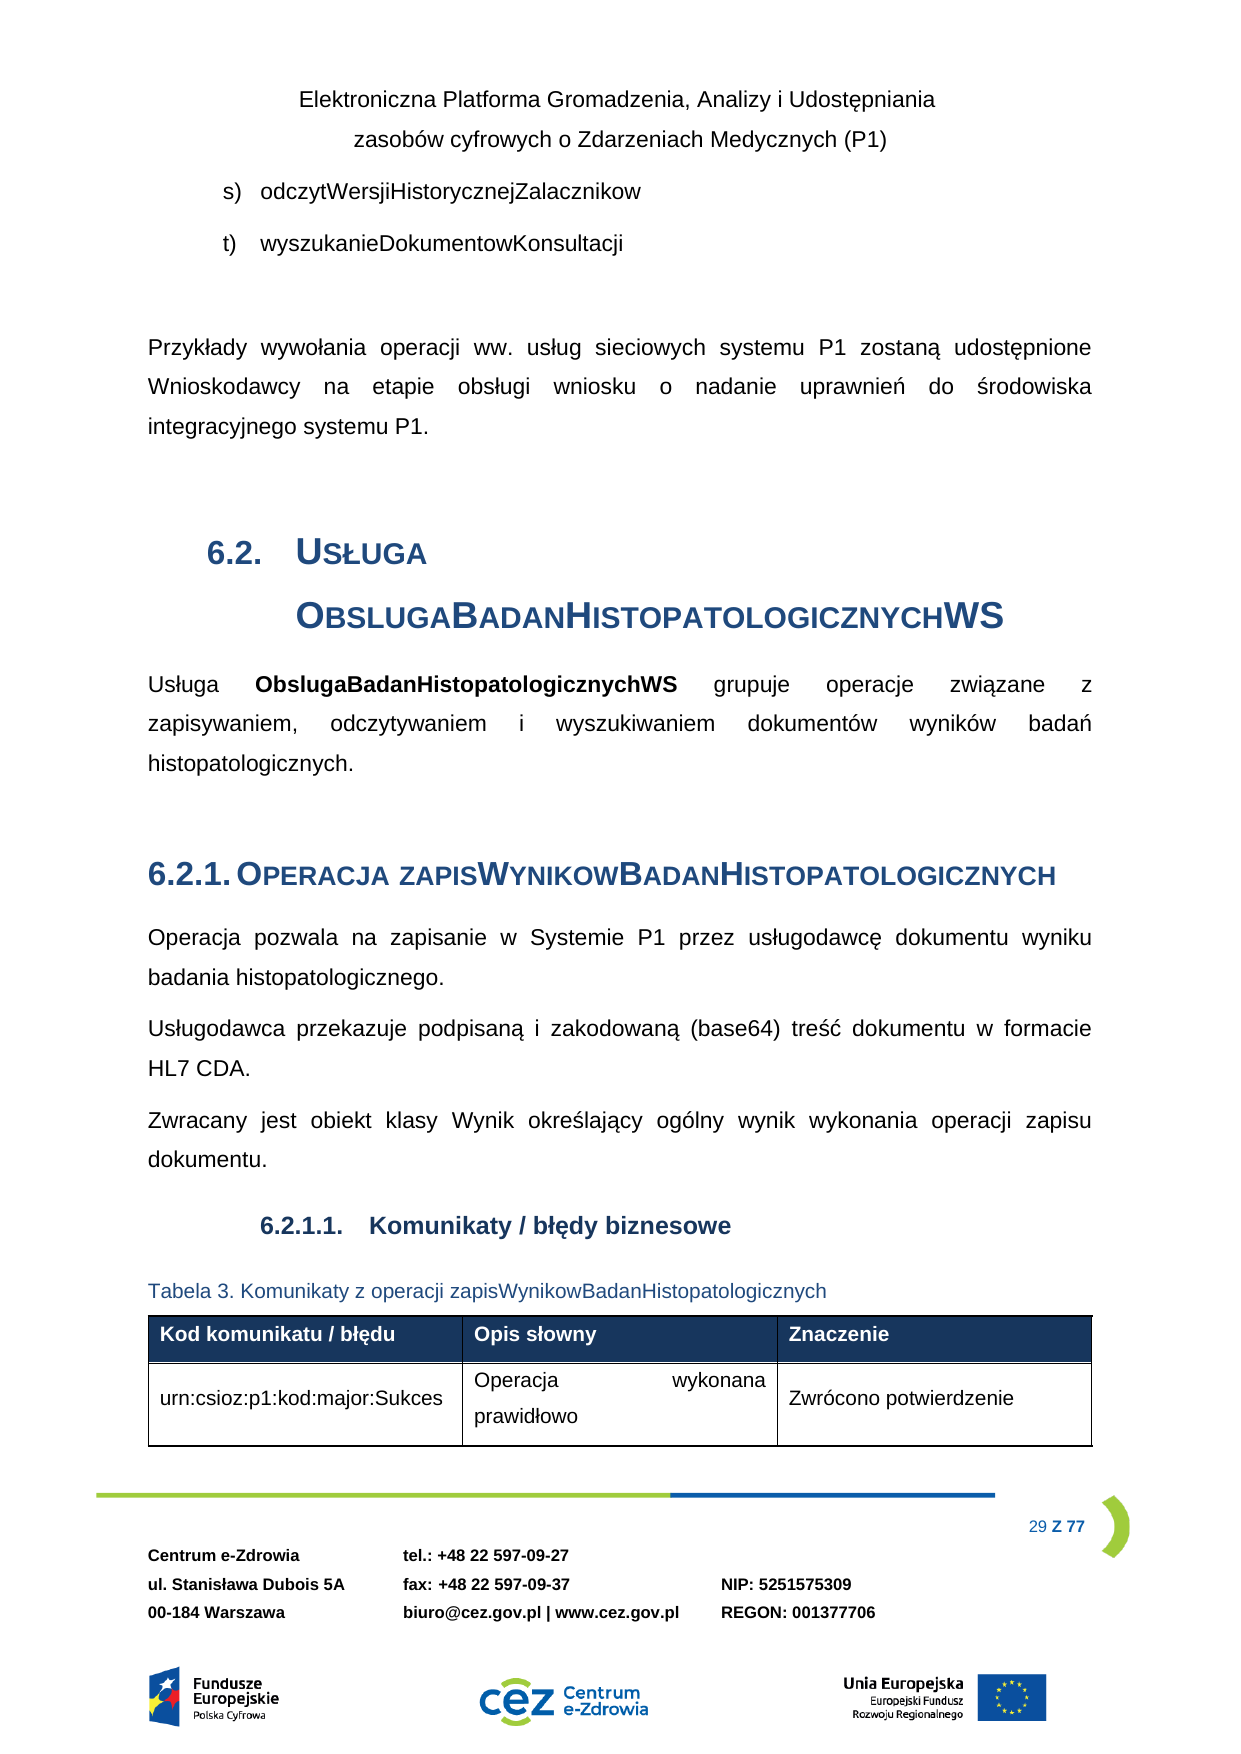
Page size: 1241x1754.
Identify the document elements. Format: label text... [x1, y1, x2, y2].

table_cell urn:csioz:p1:kod:major:Sukces [149, 1364, 462, 1445]
subtitle Komunikaty / błędy biznesowe [260, 1211, 1093, 1239]
text Usługodawca przekazuje podpisaną i zakodowaną (base64) treść dokumentu w formacie HL7 CDA. [148, 1015, 1093, 1081]
picture [477, 1678, 649, 1726]
picture [142, 1663, 285, 1729]
subtitle Usługa ObslugaBadanHistopatologicznychWS [207, 529, 1093, 637]
text Usługa ObslugaBadanHistopatologicznychWS grupuje operacje związane z zapisywaniem, odczytywaniem i wyszukiwaniem dokumentów wyników badań histopatologicznych. [148, 671, 1093, 776]
list wyszukanieDokumentowKonsultacji [223, 230, 1093, 256]
picture [835, 1672, 1055, 1722]
table_cell Zwrócono potwierdzenie [778, 1364, 1091, 1445]
picture [1101, 1495, 1130, 1558]
table_header Znaczenie [778, 1317, 1091, 1362]
list odczytWersjiHistorycznejZalacznikow [223, 178, 1093, 204]
text Zwracany jest obiekt klasy Wynik określający ogólny wynik wykonania operacji zapisu dokumentu. [148, 1107, 1093, 1173]
table_cell Operacja wykonana prawidłowo [463, 1364, 777, 1445]
text Przykłady wywołania operacji ww. usług sieciowych systemu P1 zostaną udostępnione Wnioskodawcy na etapie obsługi wniosku o nadanie uprawnień do środowiska integracyjnego systemu P1. [148, 334, 1093, 439]
text Operacja pozwala na zapisanie w Systemie P1 przez usługodawcę dokumentu wyniku badania histopatologicznego. [148, 924, 1093, 990]
text Tabela 3. Komunikaty z operacji zapisWynikowBadanHistopatologicznych [148, 1279, 1093, 1303]
table_header Opis słowny [463, 1317, 777, 1362]
table_header Kod komunikatu / błędu [149, 1317, 462, 1362]
text Operacja zapisWynikowBadanHistopatologicznych [148, 854, 1093, 892]
